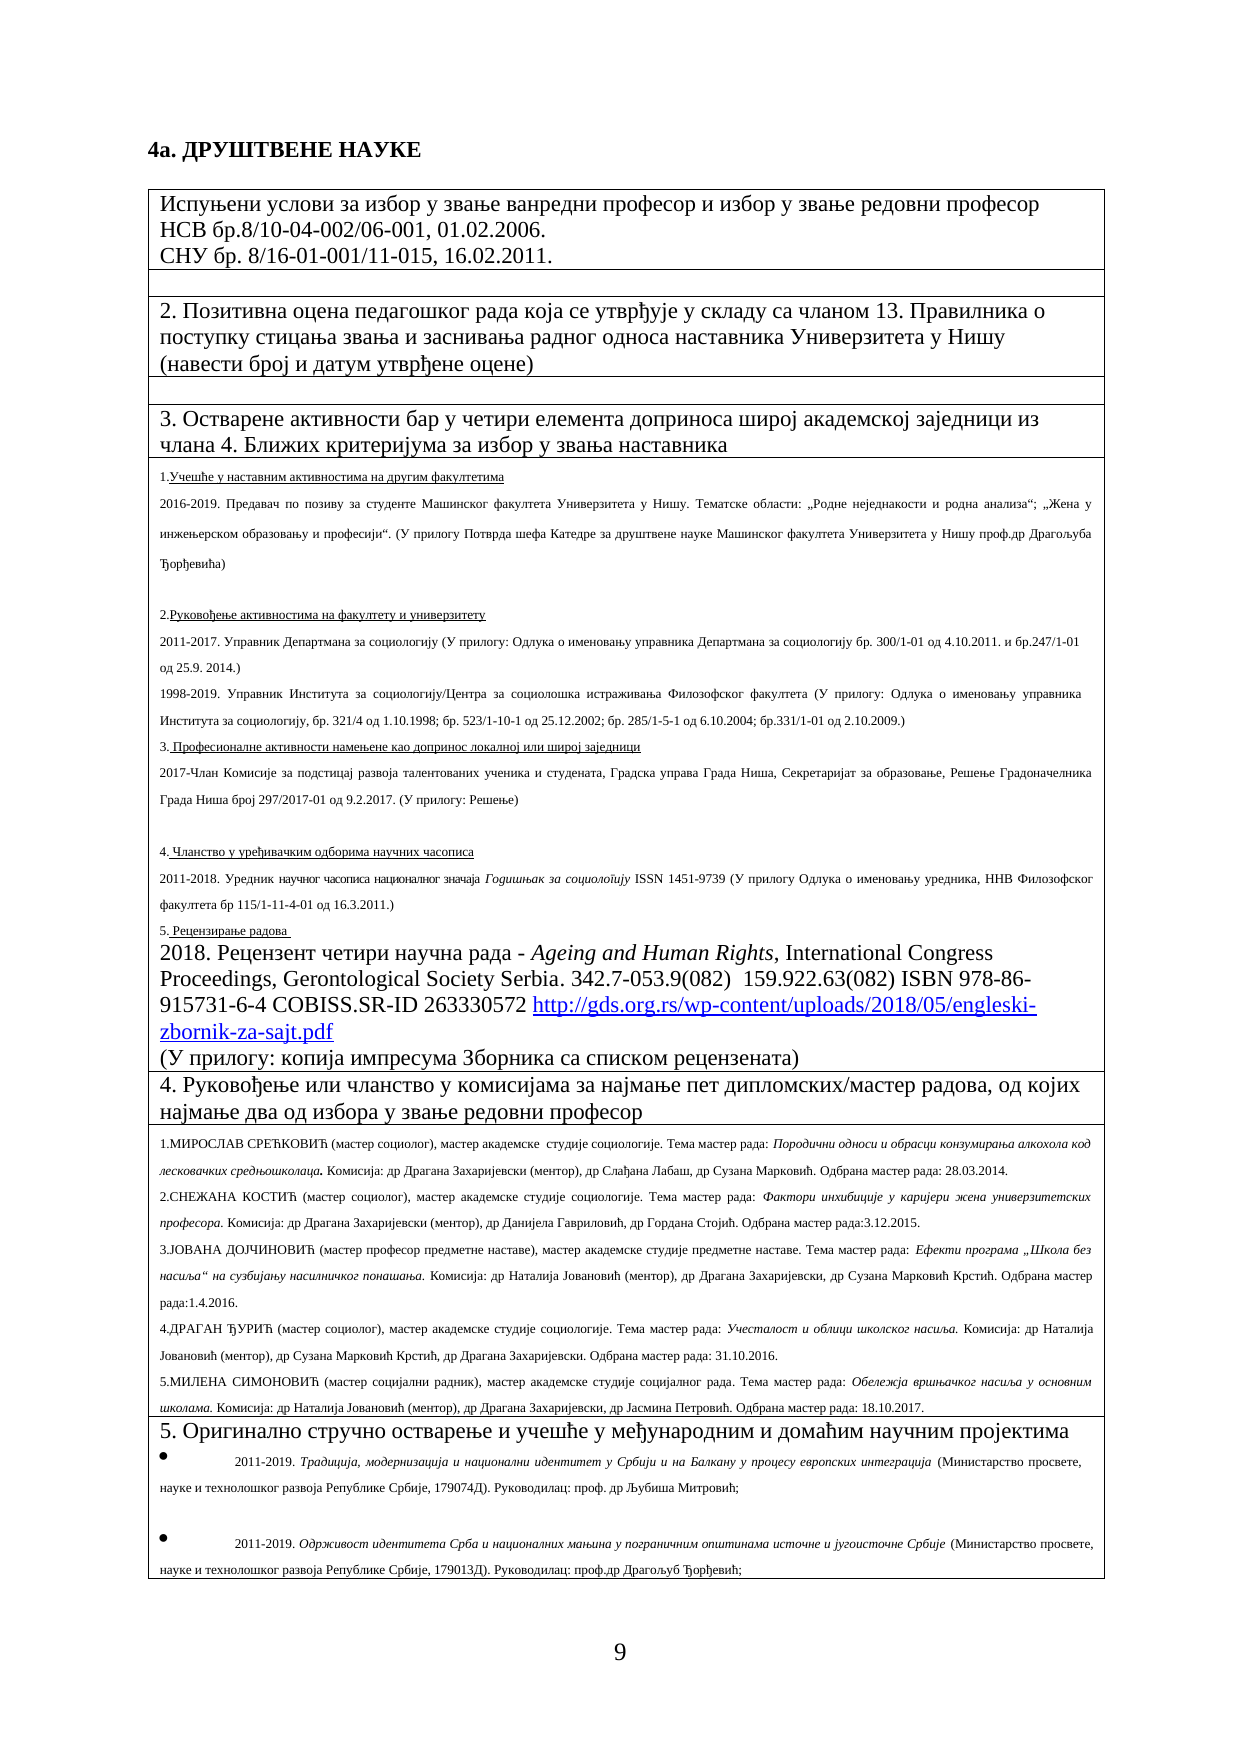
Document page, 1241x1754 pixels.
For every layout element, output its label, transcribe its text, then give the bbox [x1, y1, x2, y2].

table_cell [149, 1417, 1104, 1578]
text 4а. ДРУШТВЕНЕ НАУКЕ [148, 136, 1092, 162]
table_cell [149, 377, 1104, 403]
table_cell 4. Руковођење или чланство у комисијама за најмање пет дипломских/мастер радова, од којих најмање два од избора у звање редовни професор [149, 1072, 1104, 1124]
table_cell [149, 270, 1104, 296]
table_cell 1.Учешће у наставним активностима на другим факултетима 2016-2019. Предавач по позиву за студенте Машинског факултета Универзитета у Нишу. Тематске области: „Родне неједнакости и родна анализа“; „Жена у инжењерском образовању и професији“. (У прилогу Потврда шефа Катедре за друштвене науке Машинског факултета Универзитета у Нишу проф.др Драгољуба Ђорђевића) 2.Руковођење активностима на факултету и универзитету 2011-2017. Управник Департмана за социологију (У прилогу: Одлука о именовању управника Департмана за социологију бр. 300/1-01 од 4.10.2011. и бр.247/1-01 од 25.9. 2014.) 1998-2019. Управник Института за социологију/Центра за социолошка истраживања Филозофског факултета (У прилогу: Одлука о именовању управника Института за социологију, бр. 321/4 од 1.10.1998; бр. 523/1-10-1 од 25.12.2002; бр. 285/1-5-1 од 6.10.2004; бр.331/1-01 од 2.10.2009.) 3. Професионалне активности намењене као допринос локалној или широј заједници 2017-Члан Комисије за подстицај развоја талентованих ученика и студената, Градска управа Града Ниша, Секретаријат за образовање, Решење Градоначелника Града Ниша број 297/2017-01 од 9.2.2017. (У прилогу: Решење) 4. Чланство у уређивачким одборима научних часописа 2011-2018. Уредник научног часописа националног значаја Годишњак за социологију ISSN 1451-9739 (У прилогу Одлука о именовању уредника, ННВ Филозофског факултета бр 115/1-11-4-01 од 16.3.2011.) 5. Рецензирање радова 2018. Рецензент четири научна рада - Ageing and Human Rights, International Congress Proceedings, Gerontological Society Serbia. 342.7-053.9(082) 159.922.63(082) ISBN 978-86-915731-6-4 COBISS.SR-ID 263330572 http://gds.org.rs/wp-content/uploads/2018/05/engleski-zbornik-za-sajt.pdf (У прилогу: копија импресума Зборника са списком рецензената) [149, 458, 1104, 1071]
table_header Испуњени услови за избор у звање ванредни професор и избор у звање редовни професор НСВ бр.8/10-04-002/06-001, 01.02.2006. СНУ бр. 8/16-01-001/11-015, 16.02.2011. [149, 190, 1104, 269]
table_cell 2. Позитивна оцена педагошког рада која се утврђује у складу са чланом 13. Правилника о поступку стицања звања и заснивања радног односа наставника Универзитета у Нишу (навести број и датум утврђене оцене) [149, 297, 1104, 376]
table_cell 1.МИРОСЛАВ СРЕЋКОВИЋ (мастер социолог), мастер академске студије социологије. Тема мастер рада: Породични односи и обрасци конзумирања алкохола код лесковачких средњошколаца. Комисија: др Драгана Захаријевски (ментор), др Слађана Лабаш, др Сузана Марковић. Одбрана мастер рада: 28.03.2014. 2.СНЕЖАНА КОСТИЋ (мастер социолог), мастер академске студије социологије. Тема мастер рада: Фaктори инхибиције у кaријери женa универзитетских професорa. Комисија: др Драгана Захаријевски (ментор), др Данијела Гавриловић, др Гордана Стојић. Одбрана мастер рада:3.12.2015. 3.ЈОВАНА ДОЈЧИНОВИЋ (мастер професор предметне наставе), мастер академске студије предметне наставе. Тема мастер рада: Ефекти програма „Школа без насиља“ на сузбијању насилничког понашања. Комисија: др Наталија Јовановић (ментор), др Драгана Захаријевски, др Сузана Марковић Крстић. Одбрана мастер рада:1.4.2016. 4.ДРАГАН ЂУРИЋ (мастер социолог), мастер академске студије социологије. Тема мастер рада: Учесталост и облици школског насиља. Комисија: др Наталија Јовановић (ментор), др Сузана Марковић Крстић, др Драгана Захаријевски. Одбрана мастер рада: 31.10.2016. 5.МИЛЕНА СИМОНОВИЋ (мастер социјални радник), мастер академске студије социјалног рада. Тема мастер рада: Обележја вршњачког насиља у основним школама. Комисија: др Наталија Јовановић (ментор), др Драгана Захаријевски, др Јасмина Петровић. Одбрана мастер рада: 18.10.2017. [149, 1125, 1104, 1416]
table_cell 3. Остварене активности бар у четири елемента доприноса широј академској заједници из члана 4. Ближих критеријума за избор у звања наставника [149, 405, 1104, 457]
